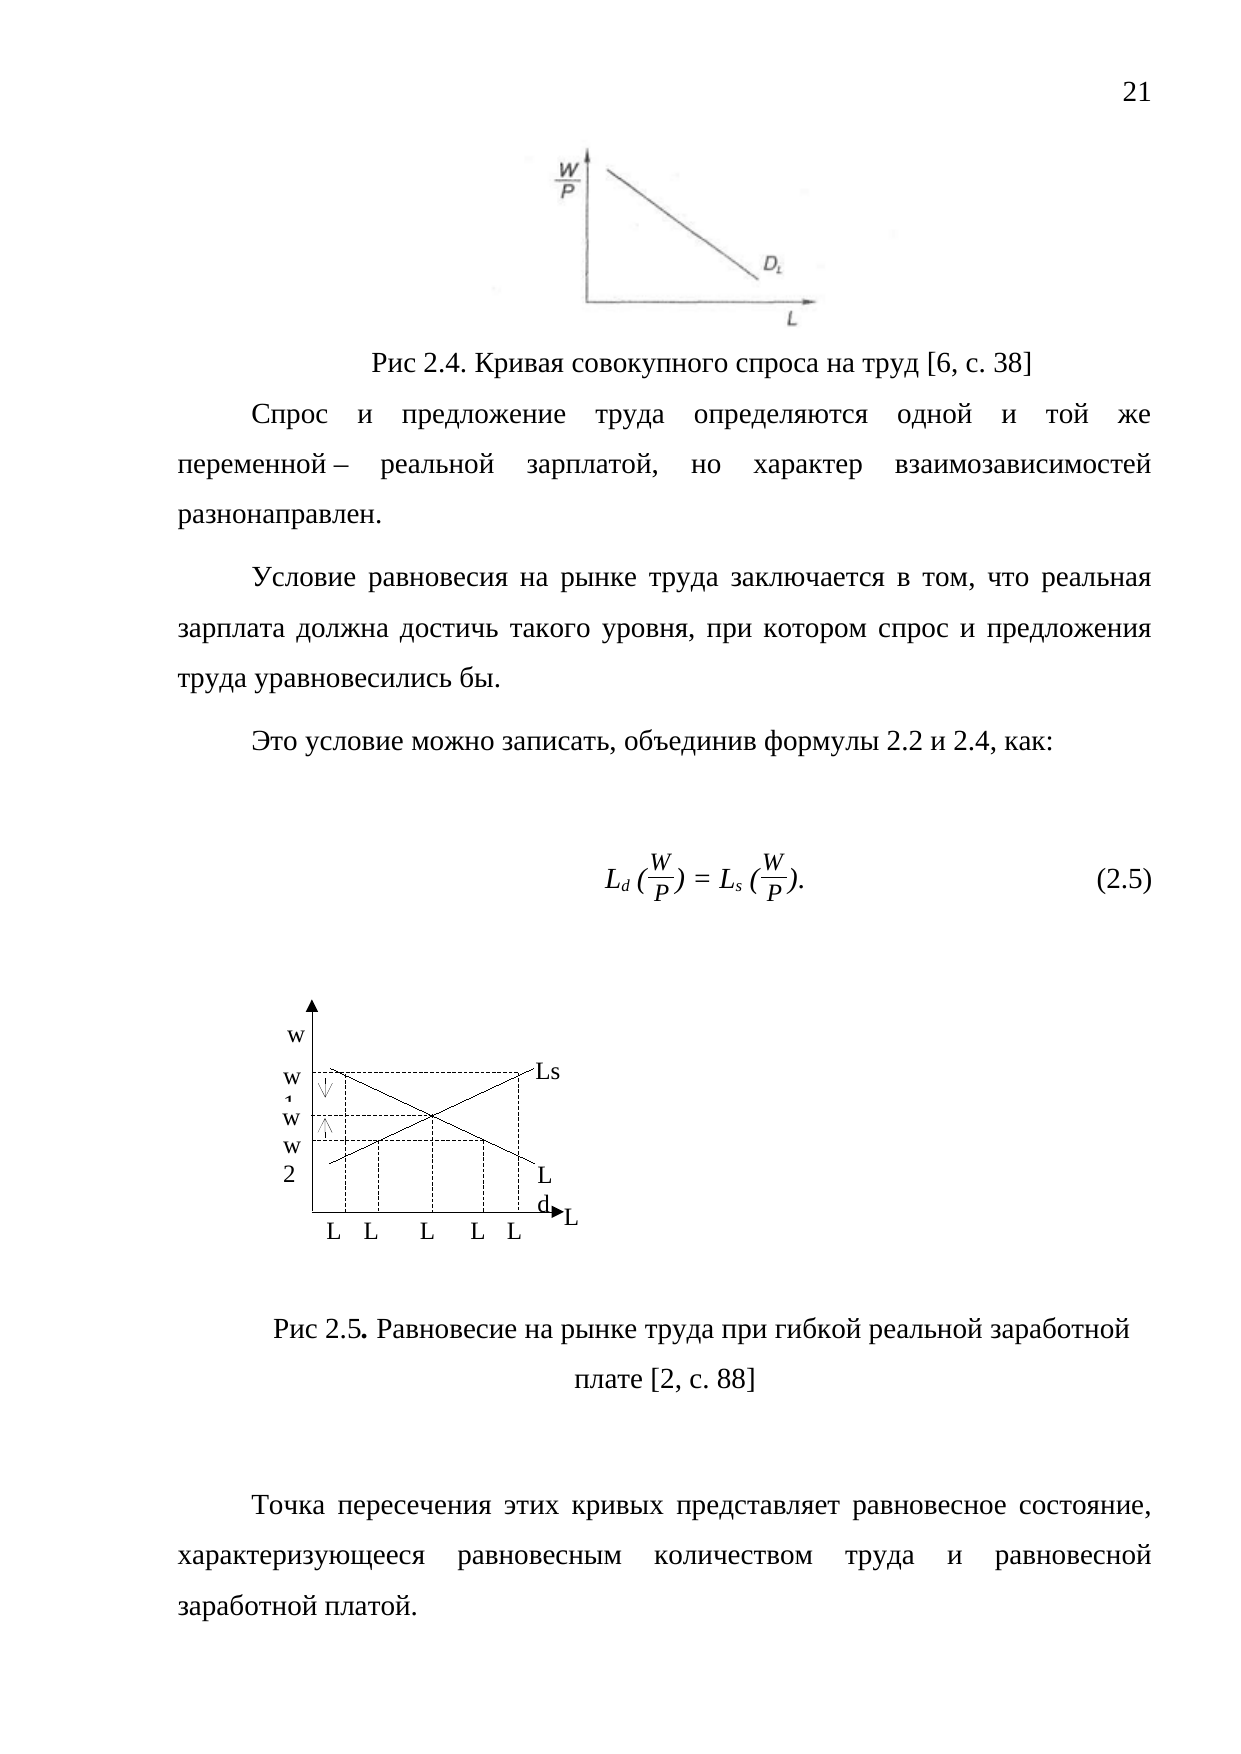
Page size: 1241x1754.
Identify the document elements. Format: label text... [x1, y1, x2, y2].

text Условие равновесия на рынке труда заключается в том, что реальная зарплата должна достичь такого уровня, при котором спрос и предложения труда уравновесились бы. [177, 559, 1152, 693]
text Точка пересечения этих кривых представляет равновесное состояние, характеризующееся равновесным количеством труда и равновесной заработной платой. [177, 1487, 1152, 1621]
text Спрос и предложение труда определяются одной и той же переменной – реальной зарплатой, но характер взаимозависимостей разнонаправлен. [177, 396, 1152, 530]
text Это условие можно записать, объединив формулы 2.2 и 2.4, как: [177, 723, 1152, 756]
text Рис 2.5. Равновесие на рынке труда при гибкой реальной заработной плате [2, с. 88] [177, 1311, 1152, 1395]
text Рис 2.4. Кривая совокупного спроса на труд [6, с. 38] [177, 346, 1152, 379]
text Ld () = Ls (). (2.5) [177, 848, 1152, 907]
picture [459, 131, 944, 334]
